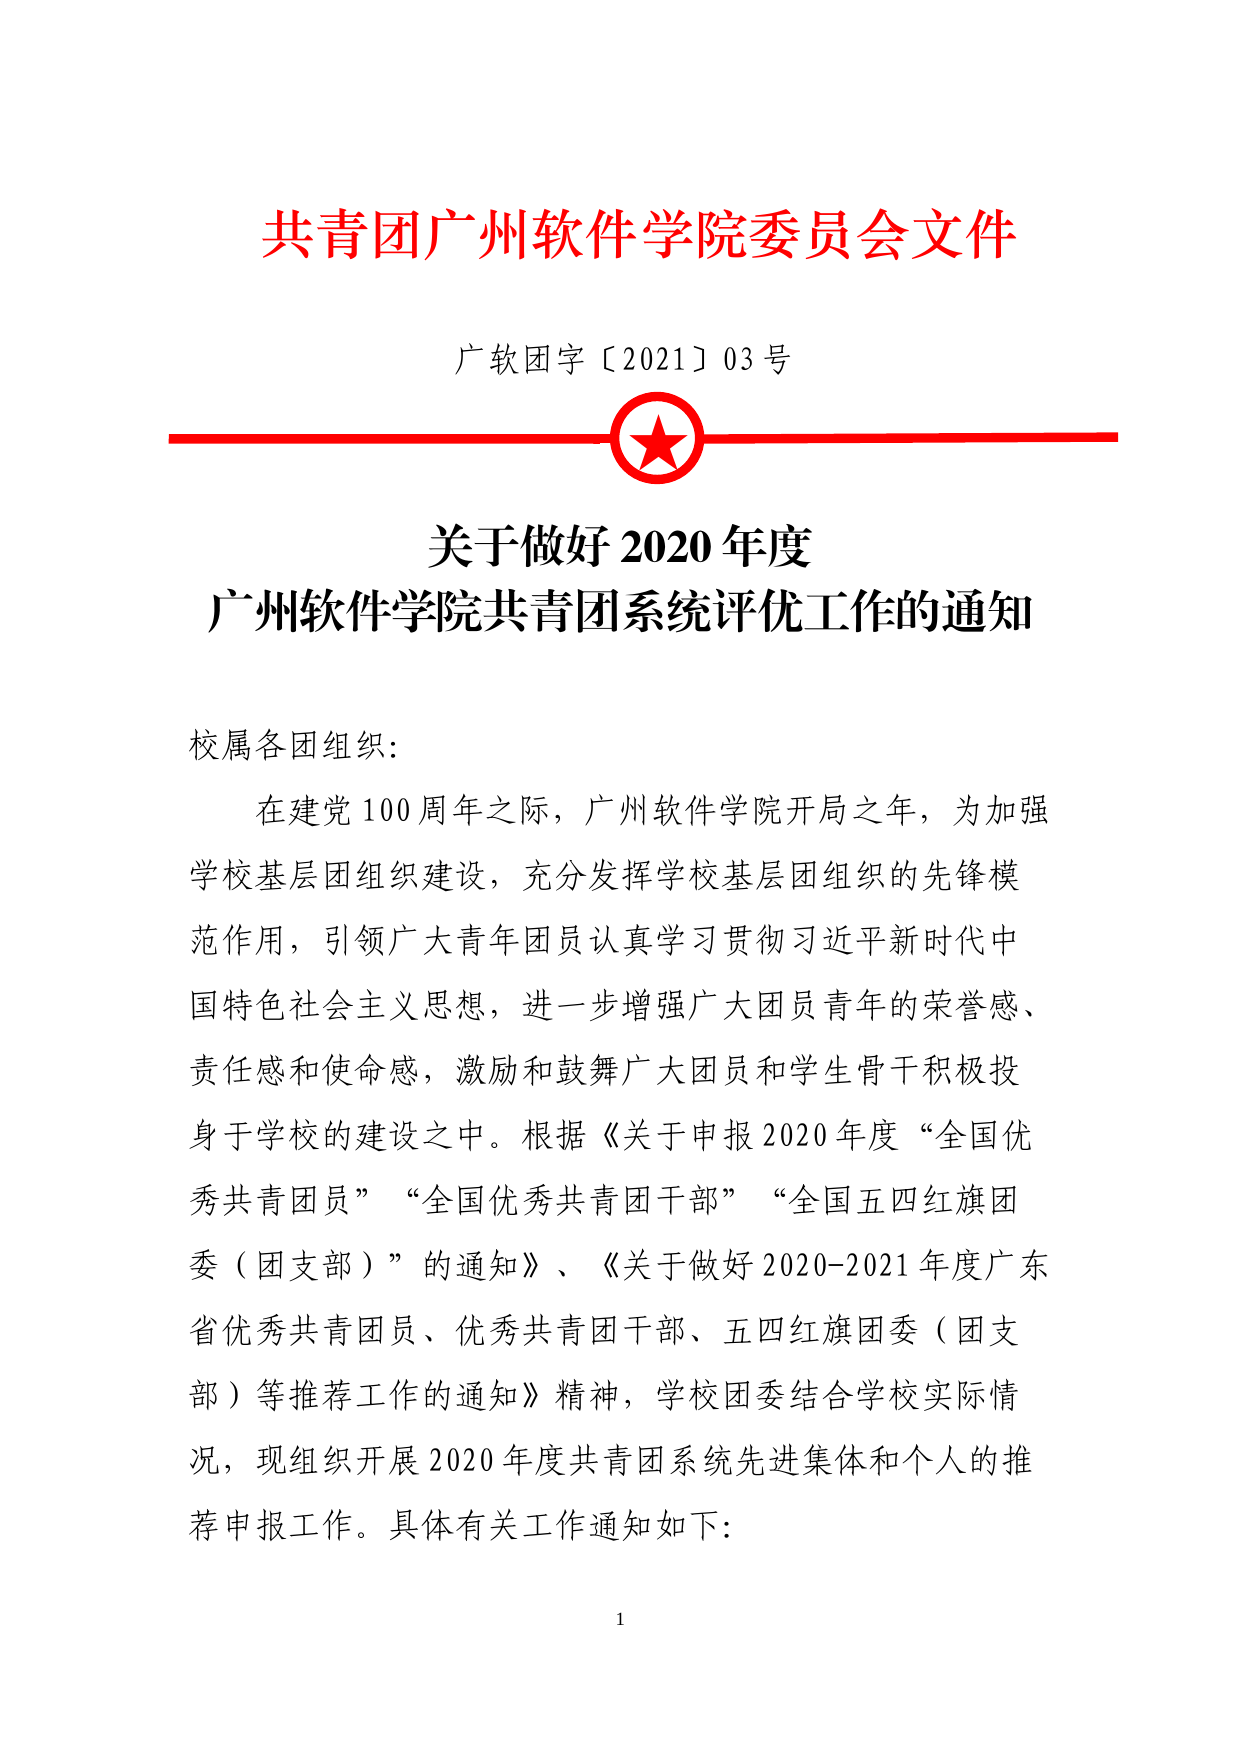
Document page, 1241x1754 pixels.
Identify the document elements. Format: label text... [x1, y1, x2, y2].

text ★ [187, 389, 1053, 487]
text 广软团字〔2021〕03号 [187, 324, 1053, 389]
text 广州软件学院共青团系统评优工作的通知 [187, 581, 1053, 646]
text 校属各团组织： [187, 711, 1053, 776]
text 在建党100周年之际，广州软件学院开局之年，为加强学校基层团组织建设，充分发挥学校基层团组织的先锋模范作用，引领广大青年团员认真学习贯彻习近平新时代中国特色社会主义思想，进一步增强广大团员青年的荣誉感、责任感和使命感，激励和鼓舞广大团员和学生骨干积极投身于学校的建设之中。根据《关于申报2020年度“全国优秀共青团员”“全国优秀共青团干部”“全国五四红旗团委（团支部）”的通知》、《关于做好2020-2021年度广东省优秀共青团员、优秀共青团干部、五四红旗团委（团支部）等推荐工作的通知》精神，学校团委结合学校实际情况，现组织开展2020年度共青团系统先进集体和个人的推荐申报工作。具体有关工作通知如下： [187, 776, 1053, 1556]
text 关于做好2020年度 [187, 516, 1053, 581]
